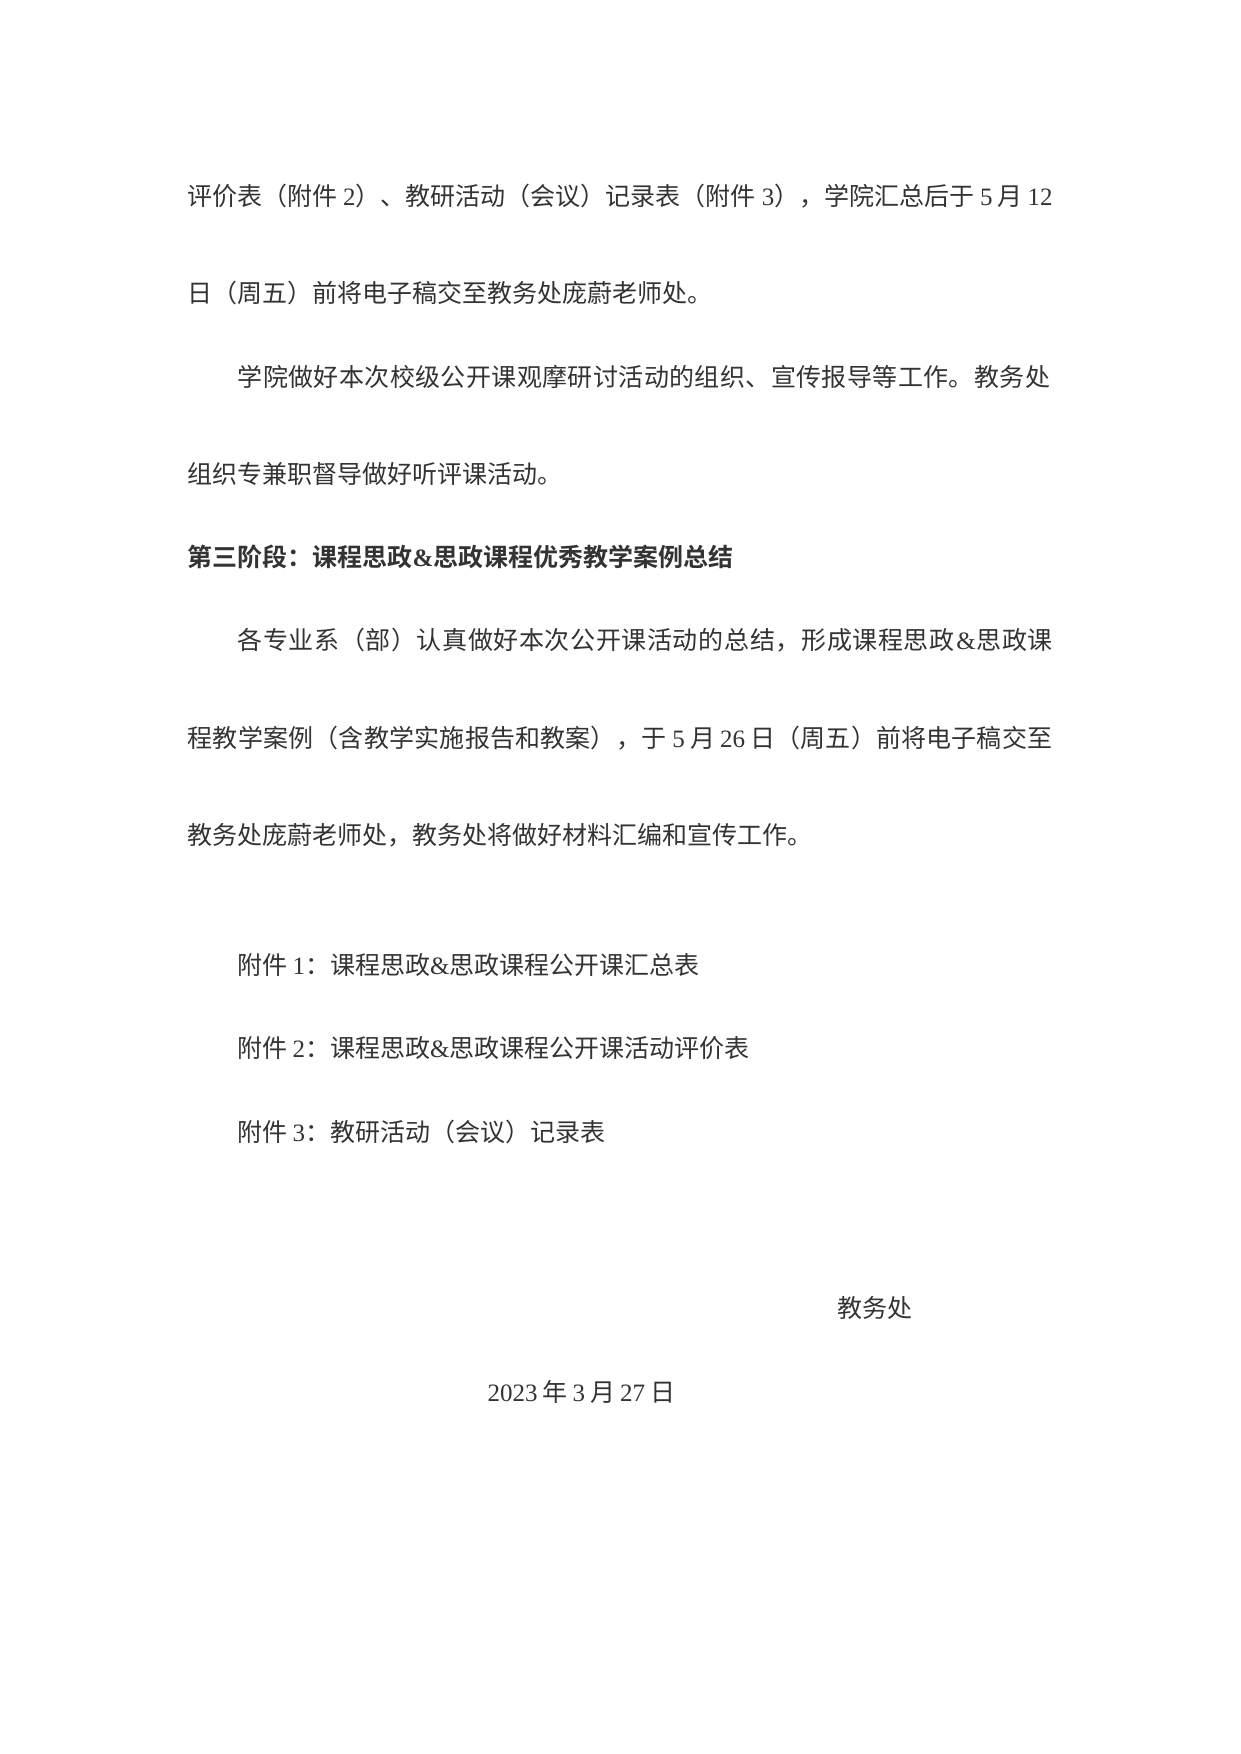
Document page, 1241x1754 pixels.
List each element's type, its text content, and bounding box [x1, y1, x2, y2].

text 第三阶段：课程思政&思政课程优秀教学案例总结 [187, 523, 1053, 588]
text 各专业系（部）认真做好本次公开课活动的总结，形成课程思政&思政课程教学案例（含教学实施报告和教案），于5月26日（周五）前将电子稿交至教务处庞蔚老师处，教务处将做好材料汇编和宣传工作。 [187, 606, 1053, 866]
text 附件1：课程思政&思政课程公开课汇总表 [187, 931, 1053, 996]
text 学院做好本次校级公开课观摩研讨活动的组织、宣传报导等工作。教务处组织专兼职督导做好听评课活动。 [187, 343, 1053, 505]
text 附件2：课程思政&思政课程公开课活动评价表 [187, 1014, 1053, 1079]
text 教务处 [187, 1274, 1053, 1339]
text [187, 162, 1053, 324]
text 2023年3月27日 [187, 1358, 1053, 1423]
text 附件3：教研活动（会议）记录表 [187, 1098, 1053, 1163]
